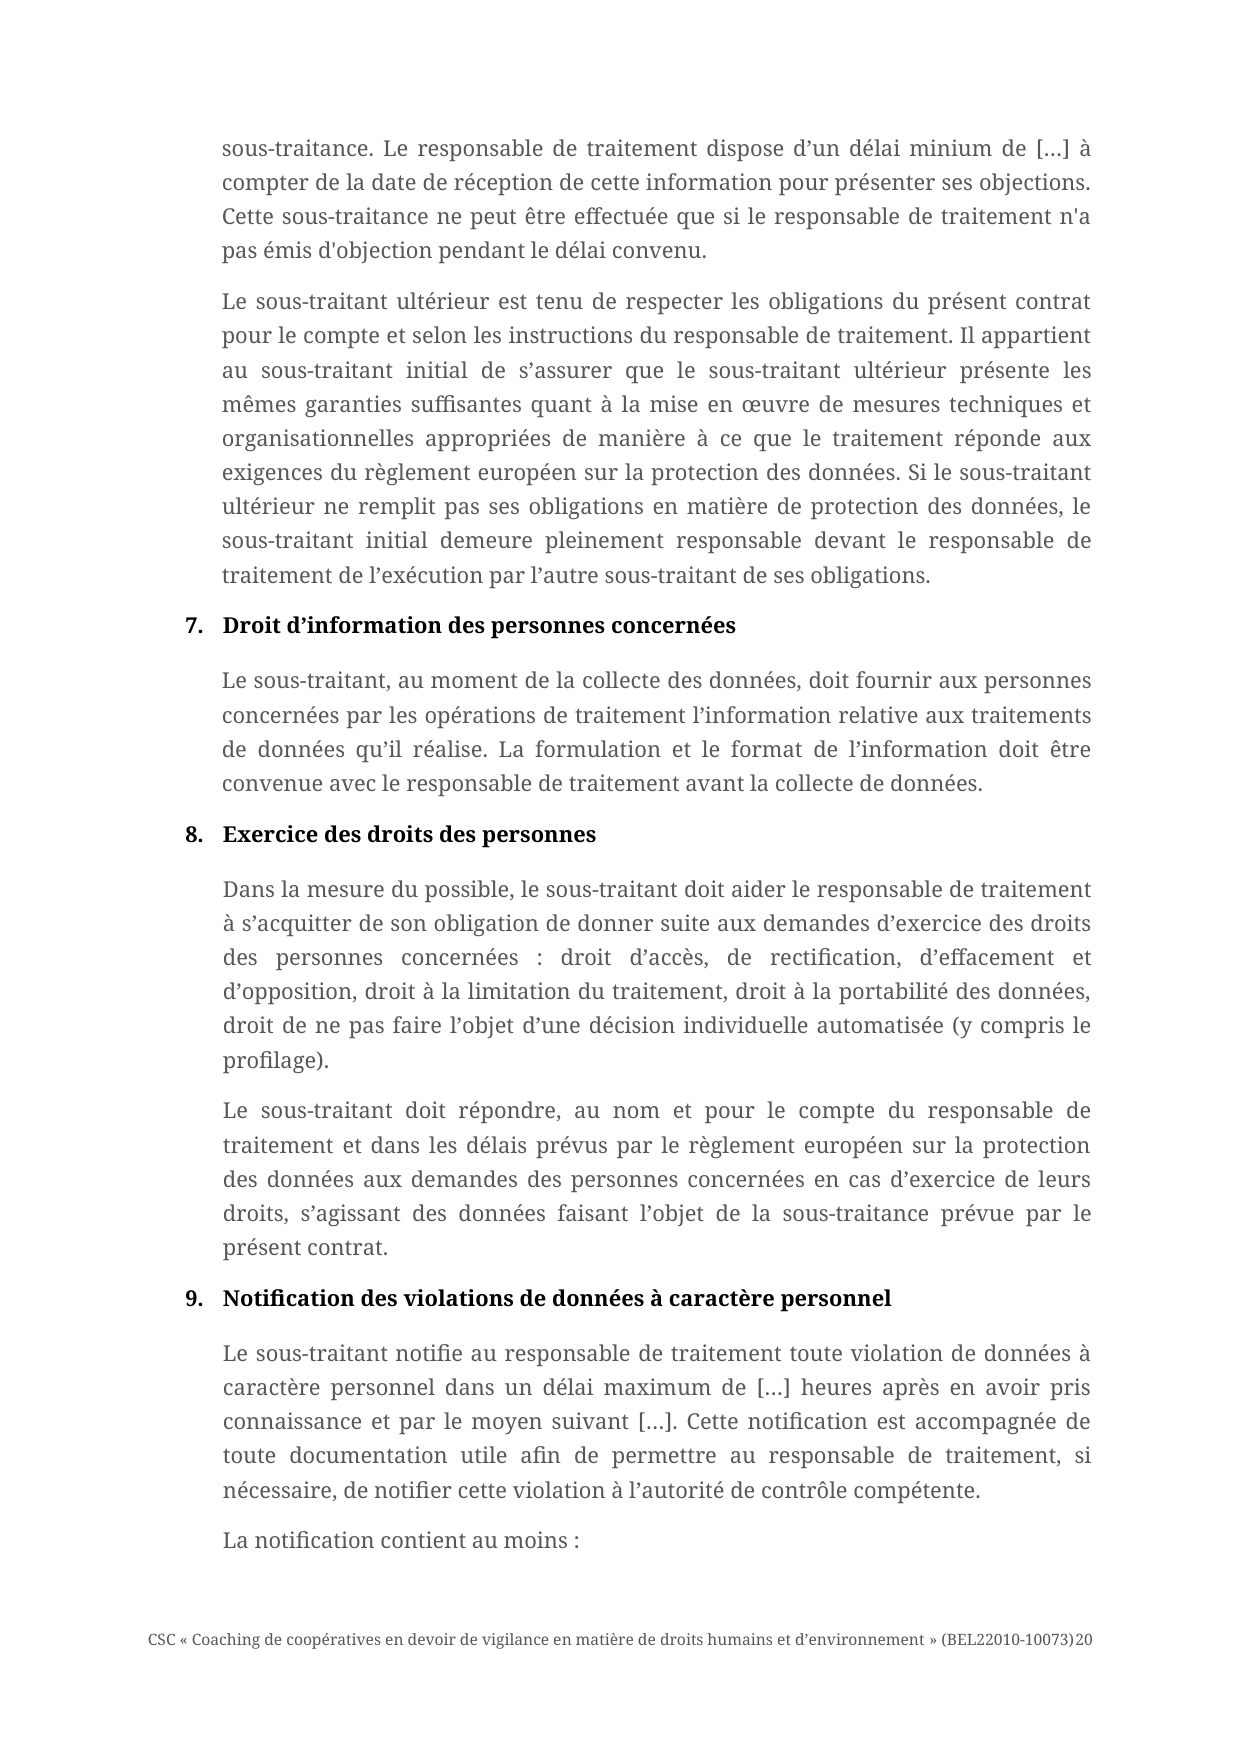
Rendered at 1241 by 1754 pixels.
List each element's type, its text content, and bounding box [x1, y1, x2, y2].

list Notification des violations de données à caractère personnel [185, 1283, 1092, 1313]
text La notification contient au moins : [223, 1525, 1092, 1555]
text Le sous-traitant doit répondre, au nom et pour le compte du responsable de traitement et dans les délais prévus par le règlement européen sur la protection des données aux demandes des personnes concernées en cas d’exercice de leurs droits, s’agissant des données faisant l’objet de la sous-traitance prévue par le présent contrat. [223, 1095, 1092, 1262]
list Droit d’information des personnes concernées [185, 610, 1092, 640]
text Le sous-traitant ultérieur est tenu de respecter les obligations du présent contrat pour le compte et selon les instructions du responsable de traitement. Il appartient au sous-traitant initial de s’assurer que le sous-traitant ultérieur présente les mêmes garanties suffisantes quant à la mise en œuvre de mesures techniques et organisationnelles appropriées de manière à ce que le traitement réponde aux exigences du règlement européen sur la protection des données. Si le sous-traitant ultérieur ne remplit pas ses obligations en matière de protection des données, le sous-traitant initial demeure pleinement responsable devant le responsable de traitement de l’exécution par l’autre sous-traitant de ses obligations. [222, 286, 1092, 589]
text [222, 133, 1092, 265]
list Exercice des droits des personnes [185, 819, 1092, 848]
text Le sous-traitant notifie au responsable de traitement toute violation de données à caractère personnel dans un délai maximum de […] heures après en avoir pris connaissance et par le moyen suivant […]. Cette notification est accompagnée de toute documentation utile afin de permettre au responsable de traitement, si nécessaire, de notifier cette violation à l’autorité de contrôle compétente. [223, 1338, 1092, 1504]
text Le sous-traitant, au moment de la collecte des données, doit fournir aux personnes concernées par les opérations de traitement l’information relative aux traitements de données qu’il réalise. La formulation et le format de l’information doit être convenue avec le responsable de traitement avant la collecte de données. [222, 665, 1092, 798]
text Dans la mesure du possible, le sous-traitant doit aider le responsable de traitement à s’acquitter de son obligation de donner suite aux demandes d’exercice des droits des personnes concernées : droit d’accès, de rectification, d’effacement et d’opposition, droit à la limitation du traitement, droit à la portabilité des données, droit de ne pas faire l’objet d’une décision individuelle automatisée (y compris le profilage). [223, 874, 1092, 1074]
